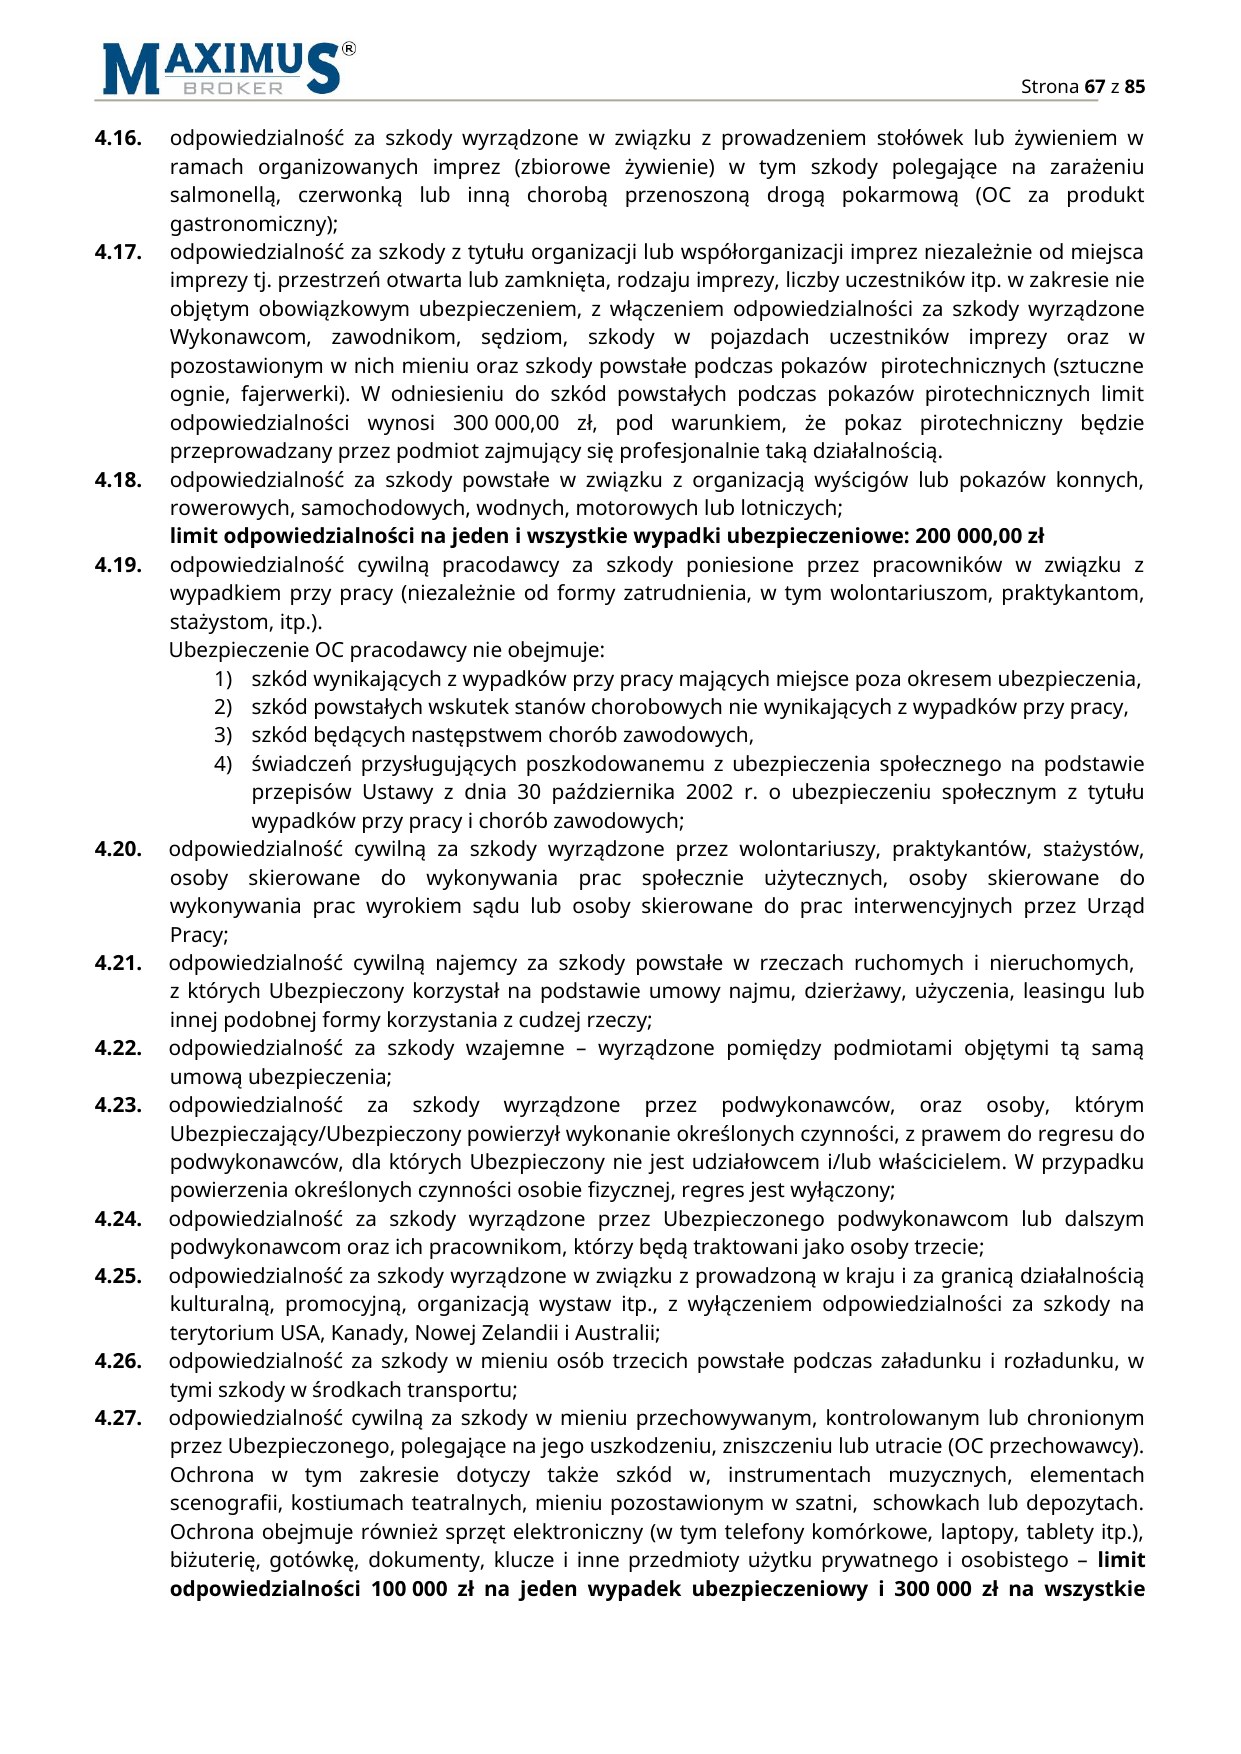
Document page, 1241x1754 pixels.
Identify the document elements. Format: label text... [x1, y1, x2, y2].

list odpowiedzialność cywilną najemcy za szkody powstałe w rzeczach ruchomych i nieruchomych, z których Ubezpieczony korzystał na podstawie umowy najmu, dzierżawy, użyczenia, leasingu lub innej podobnej formy korzystania z cudzej rzeczy; [94, 948, 1146, 1033]
list odpowiedzialność cywilną za szkody wyrządzone przez wolontariuszy, praktykantów, stażystów, osoby skierowane do wykonywania prac społecznie użytecznych, osoby skierowane do wykonywania prac wyrokiem sądu lub osoby skierowane do prac interwencyjnych przez Urząd Pracy; [94, 834, 1146, 948]
list szkód będących następstwem chorób zawodowych, [214, 721, 1146, 749]
list limit odpowiedzialności na jeden i wszystkie wypadki ubezpieczeniowe: 200 000,00 zł [169, 522, 1146, 550]
text Ubezpieczenie OC pracodawcy nie obejmuje: [168, 635, 1146, 664]
list odpowiedzialność za szkody z tytułu organizacji lub współorganizacji imprez niezależnie od miejsca imprezy tj. przestrzeń otwarta lub zamknięta, rodzaju imprezy, liczby uczestników itp. w zakresie nie objętym obowiązkowym ubezpieczeniem, z włączeniem odpowiedzialności za szkody wyrządzone Wykonawcom, zawodnikom, sędziom, szkody w pojazdach uczestników imprezy oraz w pozostawionym w nich mieniu oraz szkody powstałe podczas pokazów pirotechnicznych (sztuczne ognie, fajerwerki). W odniesieniu do szkód powstałych podczas pokazów pirotechnicznych limit odpowiedzialności wynosi 300 000,00 zł, pod warunkiem, że pokaz pirotechniczny będzie przeprowadzany przez podmiot zajmujący się profesjonalnie taką działalnością. [94, 237, 1146, 465]
list odpowiedzialność za szkody w mieniu osób trzecich powstałe podczas załadunku i rozładunku, w tymi szkody w środkach transportu; [94, 1346, 1146, 1403]
list szkód wynikających z wypadków przy pracy mających miejsce poza okresem ubezpieczenia, [214, 664, 1146, 692]
list odpowiedzialność za szkody wyrządzone w związku z prowadzeniem stołówek lub żywieniem w ramach organizowanych imprez (zbiorowe żywienie) w tym szkody polegające na zarażeniu salmonellą, czerwonką lub inną chorobą przenoszoną drogą pokarmową (OC za produkt gastronomiczny); [94, 123, 1146, 237]
list świadczeń przysługujących poszkodowanemu z ubezpieczenia społecznego na podstawie przepisów Ustawy z dnia 30 października 2002 r. o ubezpieczeniu społecznym z tytułu wypadków przy pracy i chorób zawodowych; [214, 749, 1146, 834]
list odpowiedzialność za szkody wyrządzone w związku z prowadzoną w kraju i za granicą działalnością kulturalną, promocyjną, organizacją wystaw itp., z wyłączeniem odpowiedzialności za szkody na terytorium USA, Kanady, Nowej Zelandii i Australii; [94, 1261, 1146, 1346]
list szkód powstałych wskutek stanów chorobowych nie wynikających z wypadków przy pracy, [214, 692, 1146, 721]
list odpowiedzialność za szkody wyrządzone przez podwykonawców, oraz osoby, którym Ubezpieczający/Ubezpieczony powierzył wykonanie określonych czynności, z prawem do regresu do podwykonawców, dla których Ubezpieczony nie jest udziałowcem i/lub właścicielem. W przypadku powierzenia określonych czynności osobie fizycznej, regres jest wyłączony; [94, 1090, 1146, 1204]
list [94, 1403, 1146, 1602]
picture [97, 37, 362, 99]
list odpowiedzialność cywilną pracodawcy za szkody poniesione przez pracowników w związku z wypadkiem przy pracy (niezależnie od formy zatrudnienia, w tym wolontariuszom, praktykantom, stażystom, itp.). [94, 550, 1146, 635]
list odpowiedzialność za szkody wzajemne – wyrządzone pomiędzy podmiotami objętymi tą samą umową ubezpieczenia; [94, 1033, 1146, 1090]
list odpowiedzialność za szkody powstałe w związku z organizacją wyścigów lub pokazów konnych, rowerowych, samochodowych, wodnych, motorowych lub lotniczych; [94, 465, 1146, 522]
list odpowiedzialność za szkody wyrządzone przez Ubezpieczonego podwykonawcom lub dalszym podwykonawcom oraz ich pracownikom, którzy będą traktowani jako osoby trzecie; [94, 1204, 1146, 1261]
